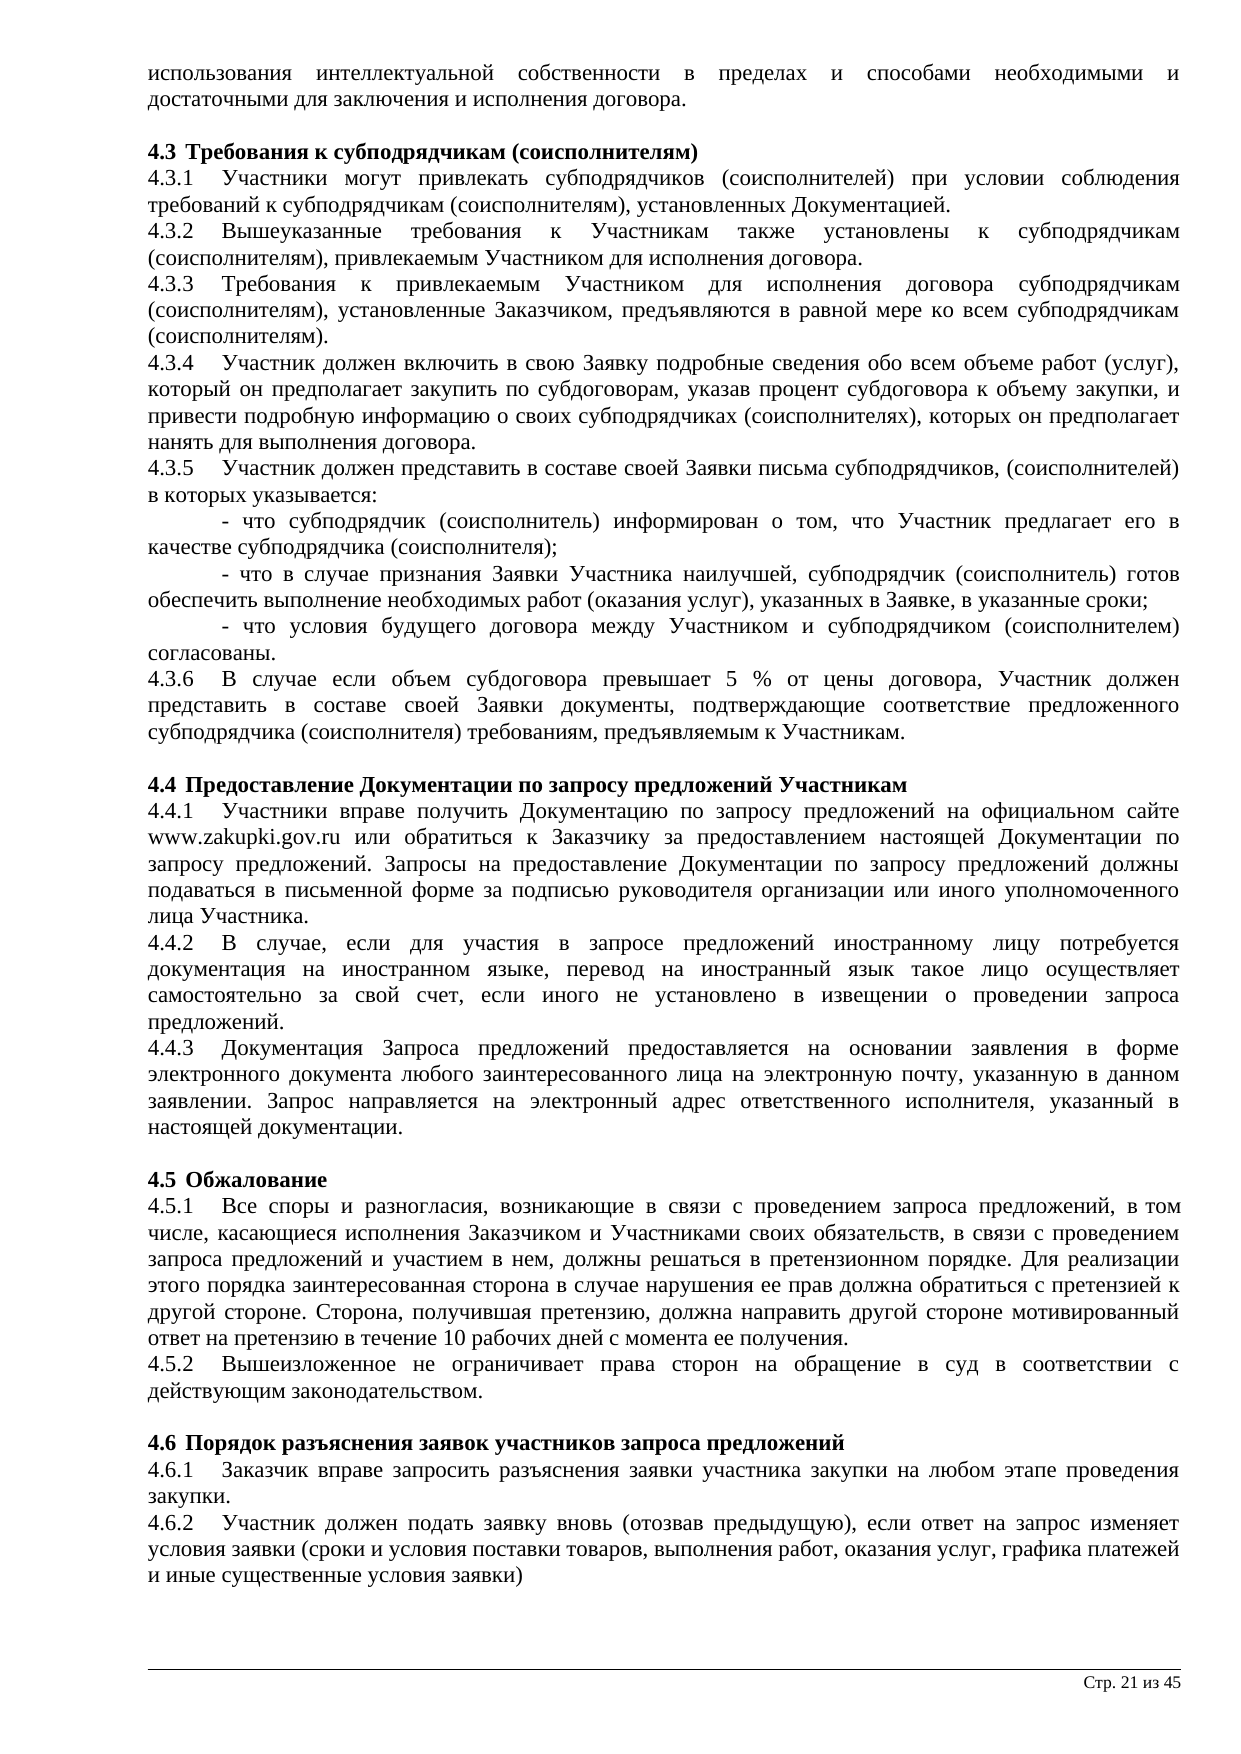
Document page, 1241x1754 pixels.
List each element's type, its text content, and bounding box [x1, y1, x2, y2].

list Заказчик вправе запросить разъяснения заявки участника закупки на любом этапе проведения закупки. [148, 1456, 1181, 1508]
list Вышеуказанные требования к Участникам также установлены к субподрядчикам (соисполнителям), привлекаемым Участником для исполнения договора. [148, 217, 1181, 270]
text - что субподрядчик (соисполнитель) информирован о том, что Участник предлагает его в качестве субподрядчика (соисполнителя); [148, 507, 1181, 560]
list Требования к субподрядчикам (соисполнителям) [148, 138, 1181, 164]
list Все споры и разногласия, возникающие в связи с проведением запроса предложений, в том числе, касающиеся исполнения Заказчиком и Участниками своих обязательств, в связи с проведением запроса предложений и участием в нем, должны решаться в претензионном порядке. Для реализации этого порядка заинтересованная сторона в случае нарушения ее прав должна обратиться с претензией к другой стороне. Сторона, получившая претензию, должна направить другой стороне мотивированный ответ на претензию в течение 10 рабочих дней с момента ее получения. [148, 1192, 1181, 1350]
list Участники могут привлекать субподрядчиков (соисполнителей) при условии соблюдения требований к субподрядчикам (соисполнителям), установленных Документацией. [148, 164, 1181, 217]
list В случае, если для участия в запросе предложений иностранному лицу потребуется документация на иностранном языке, перевод на иностранный язык такое лицо осуществляет самостоятельно за свой счет, если иного не установлено в извещении о проведении запроса предложений. [148, 929, 1181, 1034]
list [148, 59, 1181, 112]
list Порядок разъяснения заявок участников запроса предложений [148, 1429, 1181, 1456]
list Обжалование [148, 1166, 1181, 1192]
text - что в случае признания Заявки Участника наилучшей, субподрядчик (соисполнитель) готов обеспечить выполнение необходимых работ (оказания услуг), указанных в Заявке, в указанные сроки; [148, 560, 1181, 612]
list Вышеизложенное не ограничивает права сторон на обращение в суд в соответствии с действующим законодательством. [148, 1350, 1181, 1403]
text - что условия будущего договора между Участником и субподрядчиком (соисполнителем) согласованы. [148, 612, 1181, 665]
list Участники вправе получить Документацию по запросу предложений на официальном сайте www.zakupki.gov.ru или обратиться к Заказчику за предоставлением настоящей Документации по запросу предложений. Запросы на предоставление Документации по запросу предложений должны подаваться в письменной форме за подписью руководителя организации или иного уполномоченного лица Участника. [148, 797, 1181, 929]
list Участник должен включить в свою Заявку подробные сведения обо всем объеме работ (услуг), который он предполагает закупить по субдоговорам, указав процент субдоговора к объему закупки, и привести подробную информацию о своих субподрядчиках (соисполнителях), которых он предполагает нанять для выполнения договора. [148, 349, 1181, 454]
list Предоставление Документации по запросу предложений Участникам [148, 771, 1181, 797]
list Участник должен представить в составе своей Заявки письма субподрядчиков, (соисполнителей) в которых указывается: [148, 454, 1181, 507]
list В случае если объем субдоговора превышает 5 % от цены договора, Участник должен представить в составе своей Заявки документы, подтверждающие соответствие предложенного субподрядчика (соисполнителя) требованиям, предъявляемым к Участникам. [148, 665, 1181, 744]
list Требования к привлекаемым Участником для исполнения договора субподрядчикам (соисполнителям), установленные Заказчиком, предъявляются в равной мере ко всем субподрядчикам (соисполнителям). [148, 270, 1181, 349]
list Участник должен подать заявку вновь (отозвав предыдущую), если ответ на запрос изменяет условия заявки (сроки и условия поставки товаров, выполнения работ, оказания услуг, графика платежей и иные существенные условия заявки) [148, 1508, 1181, 1588]
list Документация Запроса предложений предоставляется на основании заявления в форме электронного документа любого заинтересованного лица на электронную почту, указанную в данном заявлении. Запрос направляется на электронный адрес ответственного исполнителя, указанный в настоящей документации. [148, 1034, 1181, 1139]
